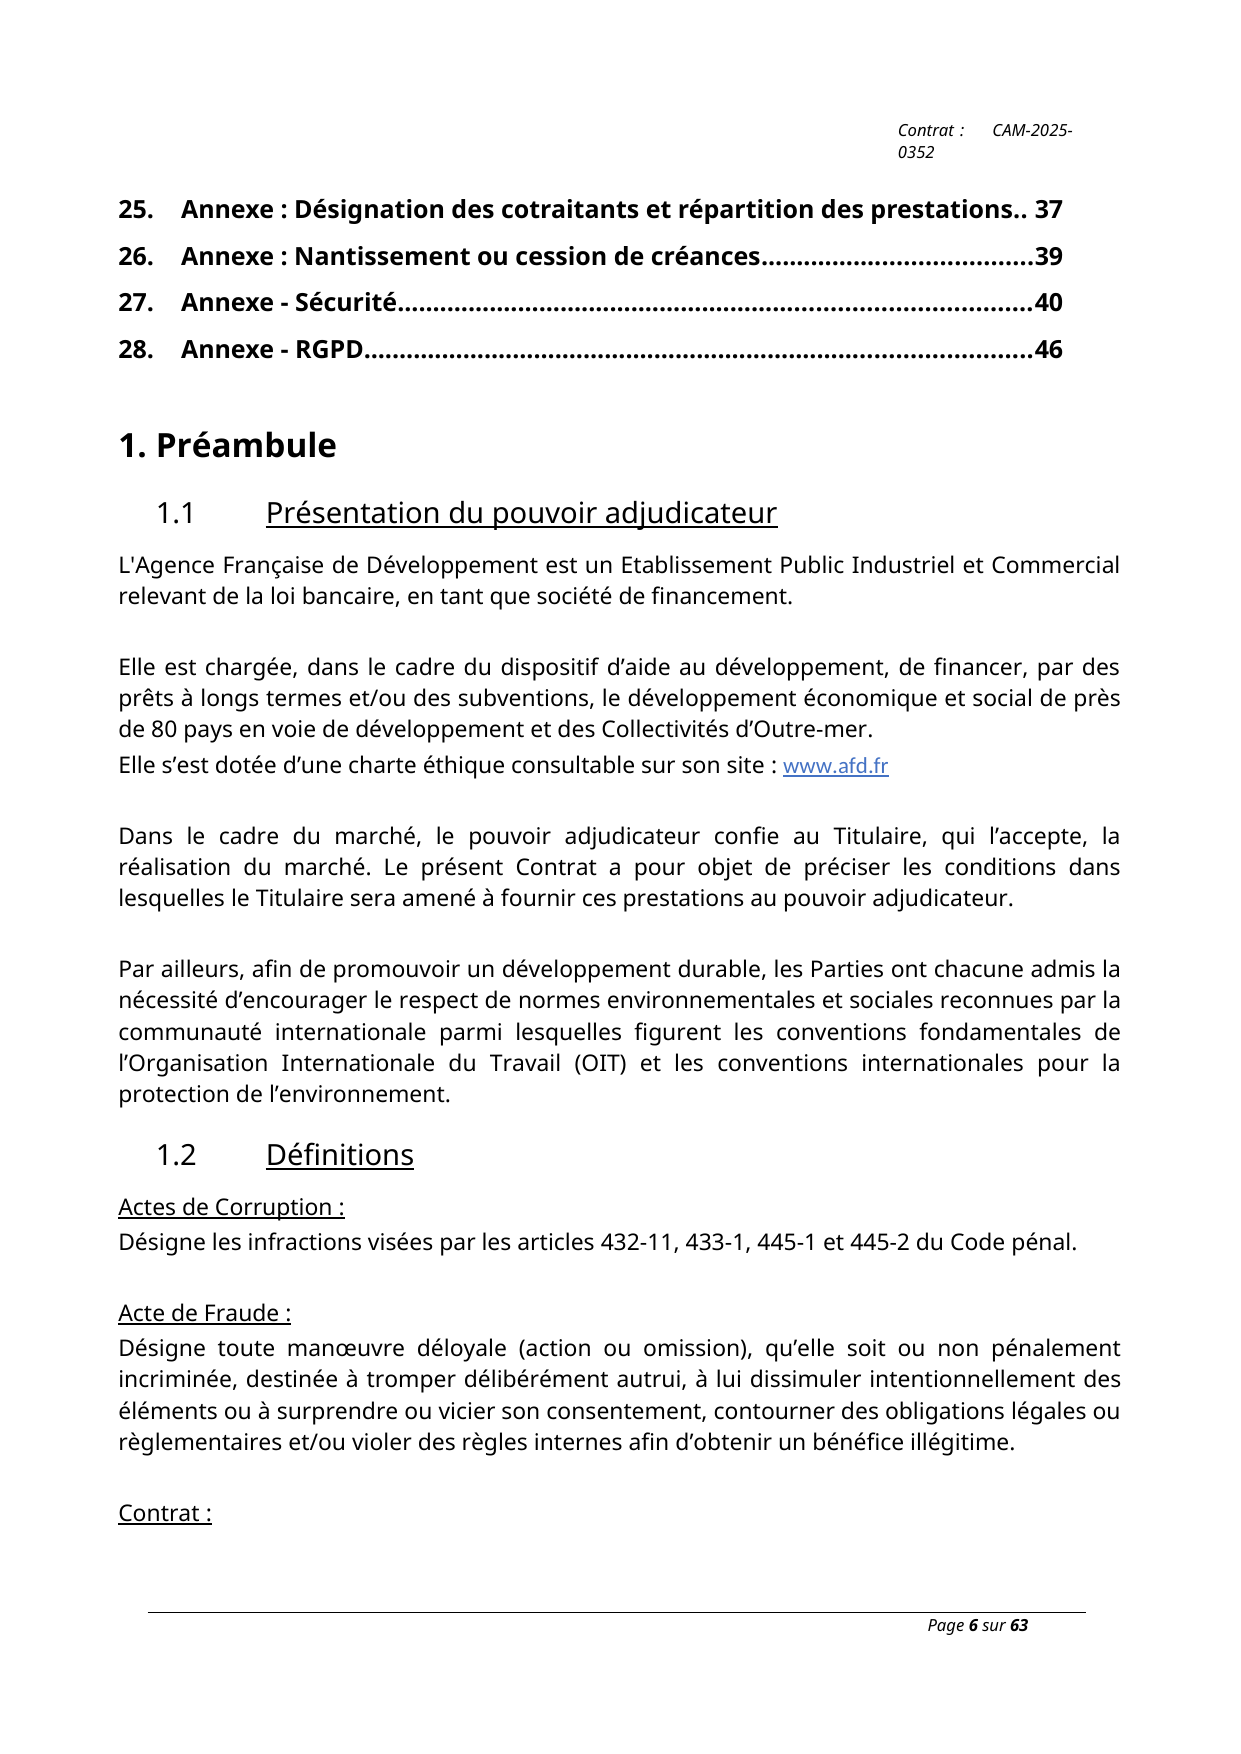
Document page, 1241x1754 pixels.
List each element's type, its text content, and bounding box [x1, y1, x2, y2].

text Désigne toute manœuvre déloyale (action ou omission), qu’elle soit ou non pénalement incriminée, destinée à tromper délibérément autrui, à lui dissimuler intentionnellement des éléments ou à surprendre ou vicier son consentement, contourner des obligations légales ou règlementaires et/ou violer des règles internes afin d’obtenir un bénéfice illégitime. [118, 1332, 1122, 1457]
text 26. Annexe : Nantissement ou cession de créances 39 [118, 238, 1122, 273]
text Présentation du pouvoir adjudicateur [156, 492, 1122, 532]
text Elle est chargée, dans le cadre du dispositif d’aide au développement, de financer, par des prêts à longs termes et/ou des subventions, le développement économique et social de près de 80 pays en voie de développement et des Collectivités d’Outre-mer. [118, 651, 1122, 744]
text 28. Annexe - RGPD 46 [118, 332, 1122, 366]
text Actes de Corruption : [118, 1191, 1122, 1222]
text 27. Annexe - Sécurité 40 [118, 285, 1122, 319]
text Définitions [156, 1134, 1122, 1174]
text Dans le cadre du marché, le pouvoir adjudicateur confie au Titulaire, qui l’accepte, la réalisation du marché. Le présent Contrat a pour objet de préciser les conditions dans lesquelles le Titulaire sera amené à fournir ces prestations au pouvoir adjudicateur. [118, 819, 1122, 913]
text Acte de Fraude : [118, 1297, 1122, 1328]
text Préambule [118, 422, 1122, 467]
text Par ailleurs, afin de promouvoir un développement durable, les Parties ont chacune admis la nécessité d’encourager le respect de normes environnementales et sociales reconnues par la communauté internationale parmi lesquelles figurent les conventions fondamentales de l’Organisation Internationale du Travail (OIT) et les conventions internationales pour la protection de l’environnement. [118, 953, 1122, 1109]
text Désigne les infractions visées par les articles 432-11, 433-1, 445-1 et 445-2 du Code pénal. [118, 1226, 1122, 1257]
text Contrat : [118, 1497, 1122, 1528]
text Elle s’est dotée d’une charte éthique consultable sur son site : www.afd.fr [118, 749, 1122, 780]
text L'Agence Française de Développement est un Etablissement Public Industriel et Commercial relevant de la loi bancaire, en tant que société de financement. [118, 549, 1122, 611]
text 25. Annexe : Désignation des cotraitants et répartition des prestations. 37 [118, 192, 1122, 226]
